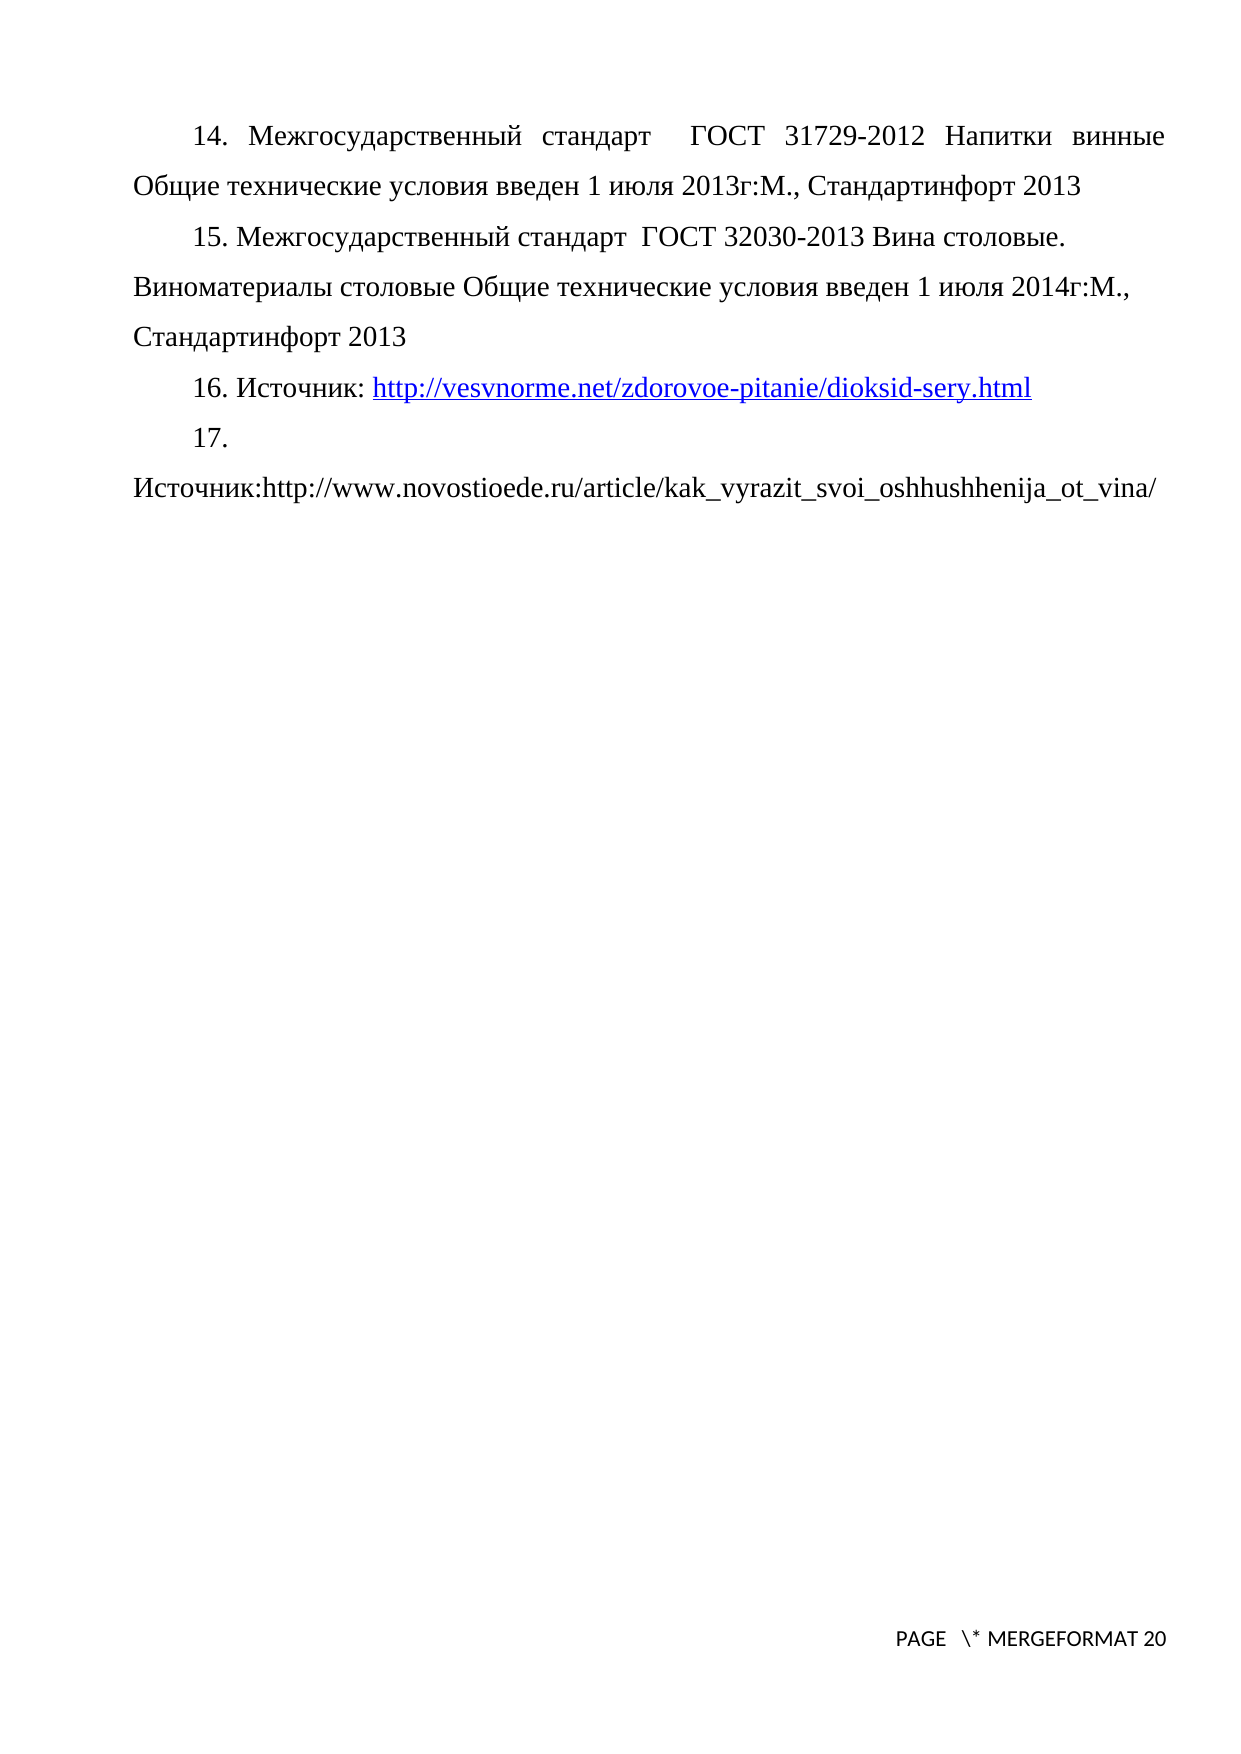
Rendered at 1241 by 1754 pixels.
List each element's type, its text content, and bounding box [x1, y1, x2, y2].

text 17. Источник:http://www.novostioede.ru/article/kak_vyrazit_svoi_oshhushhenija_ot_vina/ [133, 420, 1167, 504]
text 16. Источник: http://vesvnorme.net/zdorovoe-pitanie/dioksid-sery.html [133, 370, 1167, 403]
text 14. Межгосударственный стандарт ГОСТ 31729-2012 Напитки винные Общие технические условия введен 1 июля 2013г:М., Стандартинфорт 2013 [133, 118, 1166, 202]
text 15. Межгосударственный стандарт ГОСТ 32030-2013 Вина столовые. Виноматериалы столовые Общие технические условия введен 1 июля 2014г:М., Стандартинфорт 2013 [133, 219, 1167, 353]
